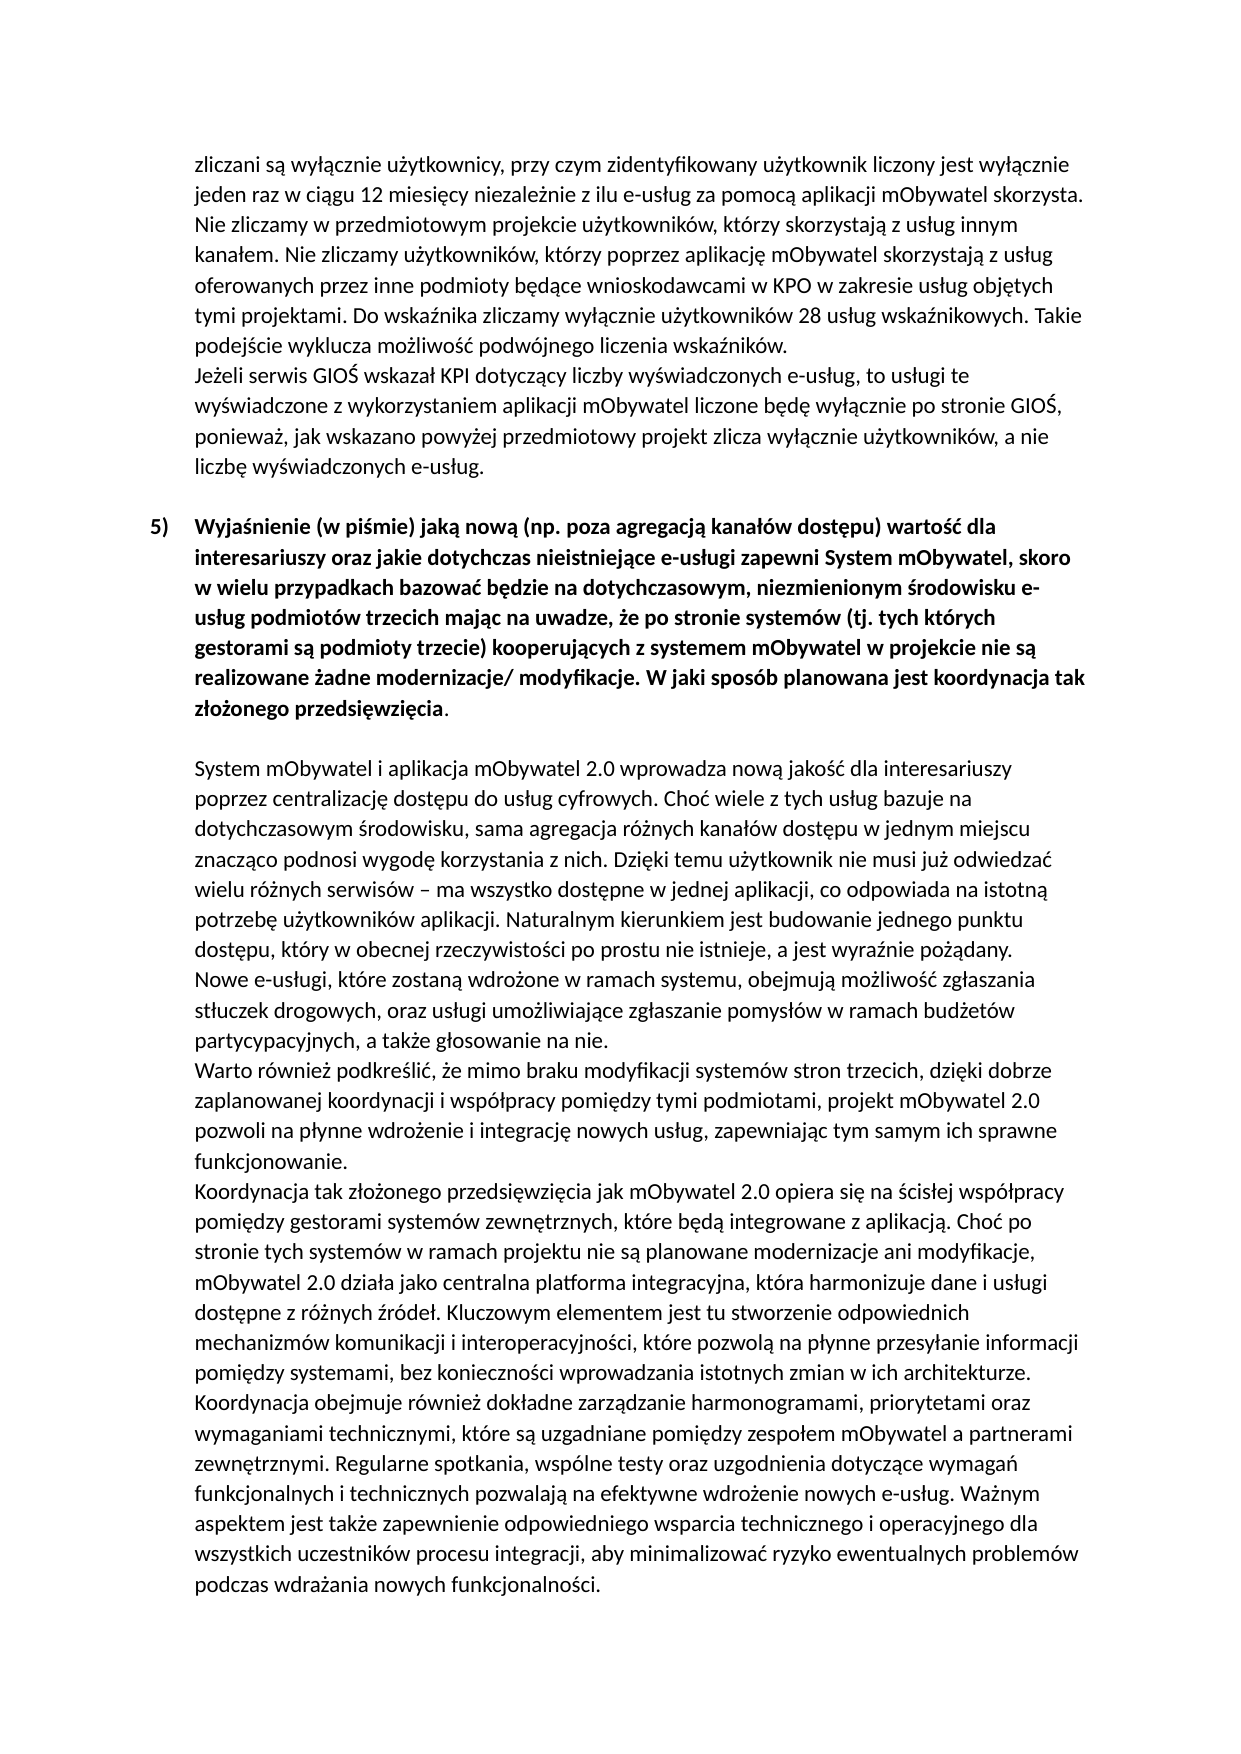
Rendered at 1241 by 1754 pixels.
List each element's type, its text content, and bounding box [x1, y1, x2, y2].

list Jeżeli serwis GIOŚ wskazał KPI dotyczący liczby wyświadczonych e-usług, to usługi te wyświadczone z wykorzystaniem aplikacji mObywatel liczone będę wyłącznie po stronie GIOŚ, ponieważ, jak wskazano powyżej przedmiotowy projekt zlicza wyłącznie użytkowników, a nie liczbę wyświadczonych e-usług. [194, 361, 1090, 480]
list Wyjaśnienie (w piśmie) jaką nową (np. poza agregacją kanałów dostępu) wartość dla interesariuszy oraz jakie dotychczas nieistniejące e-usługi zapewni System mObywatel, skoro w wielu przypadkach bazować będzie na dotychczasowym, niezmienionym środowisku e-usług podmiotów trzecich mając na uwadze, że po stronie systemów (tj. tych których gestorami są podmioty trzecie) kooperujących z systemem mObywatel w projekcie nie są realizowane żadne modernizacje/ modyfikacje. W jaki sposób planowana jest koordynacja tak złożonego przedsięwzięcia. [150, 512, 1090, 722]
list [194, 150, 1090, 359]
list Koordynacja tak złożonego przedsięwzięcia jak mObywatel 2.0 opiera się na ścisłej współpracy pomiędzy gestorami systemów zewnętrznych, które będą integrowane z aplikacją. Choć po stronie tych systemów w ramach projektu nie są planowane modernizacje ani modyfikacje, mObywatel 2.0 działa jako centralna platforma integracyjna, która harmonizuje dane i usługi dostępne z różnych źródeł. Kluczowym elementem jest tu stworzenie odpowiednich mechanizmów komunikacji i interoperacyjności, które pozwolą na płynne przesyłanie informacji pomiędzy systemami, bez konieczności wprowadzania istotnych zmian w ich architekturze. [194, 1177, 1090, 1386]
list Koordynacja obejmuje również dokładne zarządzanie harmonogramami, priorytetami oraz wymaganiami technicznymi, które są uzgadniane pomiędzy zespołem mObywatel a partnerami zewnętrznymi. Regularne spotkania, wspólne testy oraz uzgodnienia dotyczące wymagań funkcjonalnych i technicznych pozwalają na efektywne wdrożenie nowych e-usług. Ważnym aspektem jest także zapewnienie odpowiedniego wsparcia technicznego i operacyjnego dla wszystkich uczestników procesu integracji, aby minimalizować ryzyko ewentualnych problemów podczas wdrażania nowych funkcjonalności. [194, 1388, 1090, 1598]
list Warto również podkreślić, że mimo braku modyfikacji systemów stron trzecich, dzięki dobrze zaplanowanej koordynacji i współpracy pomiędzy tymi podmiotami, projekt mObywatel 2.0 pozwoli na płynne wdrożenie i integrację nowych usług, zapewniając tym samym ich sprawne funkcjonowanie. [194, 1056, 1090, 1175]
list System mObywatel i aplikacja mObywatel 2.0 wprowadza nową jakość dla interesariuszy poprzez centralizację dostępu do usług cyfrowych. Choć wiele z tych usług bazuje na dotychczasowym środowisku, sama agregacja różnych kanałów dostępu w jednym miejscu znacząco podnosi wygodę korzystania z nich. Dzięki temu użytkownik nie musi już odwiedzać wielu różnych serwisów – ma wszystko dostępne w jednej aplikacji, co odpowiada na istotną potrzebę użytkowników aplikacji. Naturalnym kierunkiem jest budowanie jednego punktu dostępu, który w obecnej rzeczywistości po prostu nie istnieje, a jest wyraźnie pożądany. [194, 754, 1090, 963]
list Nowe e-usługi, które zostaną wdrożone w ramach systemu, obejmują możliwość zgłaszania stłuczek drogowych, oraz usługi umożliwiające zgłaszanie pomysłów w ramach budżetów partycypacyjnych, a także głosowanie na nie. [194, 966, 1090, 1054]
